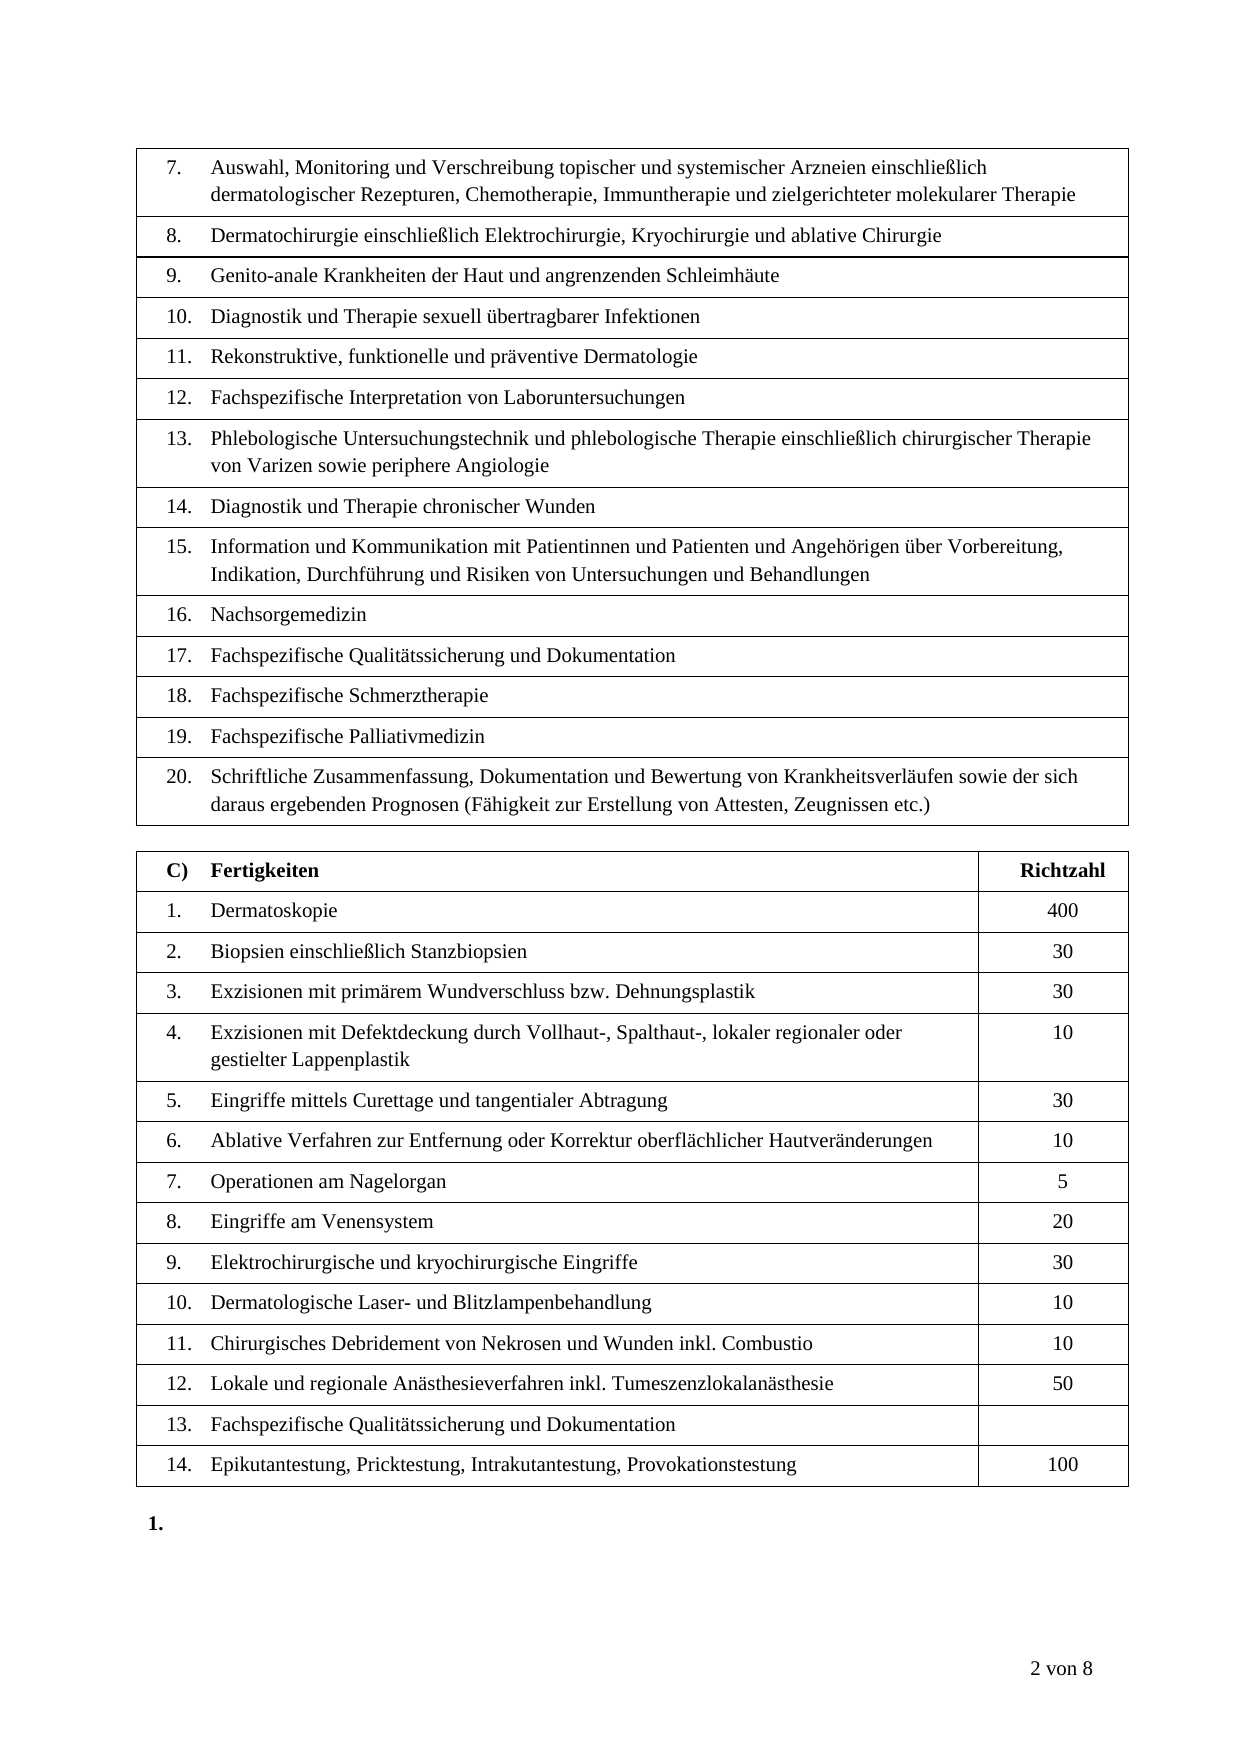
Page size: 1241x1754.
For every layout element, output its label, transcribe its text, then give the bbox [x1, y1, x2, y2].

table_cell 30 [979, 973, 1128, 1013]
table_cell Eingriffe am Venensystem [137, 1203, 978, 1243]
table_cell Epikutantestung, Pricktestung, Intrakutantestung, Provokationstestung [137, 1446, 978, 1486]
table_cell Ablative Verfahren zur Entfernung oder Korrektur oberflächlicher Hautveränderungen [137, 1122, 978, 1162]
table_cell Operationen am Nagelorgan [137, 1163, 978, 1202]
table_cell Schriftliche Zusammenfassung, Dokumentation und Bewertung von Krankheitsverläufen sowie der sich daraus ergebenden Prognosen (Fähigkeit zur Erstellung von Attesten, Zeugnissen etc.) [137, 758, 1128, 825]
table_cell Exzisionen mit Defektdeckung durch Vollhaut-, Spalthaut-, lokaler regionaler oder gestielter Lappenplastik [137, 1014, 978, 1081]
table_cell 10 [979, 1014, 1128, 1081]
table_cell Fachspezifische Interpretation von Laboruntersuchungen [137, 379, 1128, 418]
table_cell 50 [979, 1365, 1128, 1405]
table_cell Phlebologische Untersuchungstechnik und phlebologische Therapie einschließlich chirurgischer Therapie von Varizen sowie periphere Angiologie [137, 420, 1128, 487]
table_cell Exzisionen mit primärem Wundverschluss bzw. Dehnungsplastik [137, 973, 978, 1013]
table_cell Biopsien einschließlich Stanzbiopsien [137, 933, 978, 972]
table_cell 10 [979, 1325, 1128, 1364]
table_cell 10 [979, 1122, 1128, 1162]
table_cell 100 [979, 1446, 1128, 1486]
table_cell Nachsorgemedizin [137, 596, 1128, 636]
table_cell [979, 1406, 1128, 1445]
table_header Richtzahl [979, 852, 1128, 891]
table_cell Information und Kommunikation mit Patientinnen und Patienten und Angehörigen über Vorbereitung, Indikation, Durchführung und Risiken von Untersuchungen und Behandlungen [137, 528, 1128, 595]
table_cell 30 [979, 933, 1128, 972]
table_cell 10 [979, 1284, 1128, 1324]
table_cell Dermatologische Laser- und Blitzlampenbehandlung [137, 1284, 978, 1324]
table_cell Fachspezifische Schmerztherapie [137, 677, 1128, 717]
table_header C) Fertigkeiten [137, 852, 978, 891]
table_cell Diagnostik und Therapie chronischer Wunden [137, 488, 1128, 527]
table_cell Dermatoskopie [137, 892, 978, 932]
table_cell 20 [979, 1203, 1128, 1243]
table_cell Rekonstruktive, funktionelle und präventive Dermatologie [137, 339, 1128, 378]
table_cell Chirurgisches Debridement von Nekrosen und Wunden inkl. Combustio [137, 1325, 978, 1364]
table_cell Fachspezifische Qualitätssicherung und Dokumentation [137, 637, 1128, 676]
table_cell Fachspezifische Qualitätssicherung und Dokumentation [137, 1406, 978, 1445]
table_cell 5 [979, 1163, 1128, 1202]
table_cell 30 [979, 1082, 1128, 1121]
table_cell Lokale und regionale Anästhesieverfahren inkl. Tumeszenzlokalanästhesie [137, 1365, 978, 1405]
table_cell Genito-anale Krankheiten der Haut und angrenzenden Schleimhäute [137, 258, 1128, 297]
table_cell Eingriffe mittels Curettage und tangentialer Abtragung [137, 1082, 978, 1121]
table_cell 30 [979, 1244, 1128, 1283]
table_cell Diagnostik und Therapie sexuell übertragbarer Infektionen [137, 298, 1128, 337]
table_cell Elektrochirurgische und kryochirurgische Eingriffe [137, 1244, 978, 1283]
table_cell Auswahl, Monitoring und Verschreibung topischer und systemischer Arzneien einschließlich dermatologischer Rezepturen, Chemotherapie, Immuntherapie und zielgerichteter molekularer Therapie [137, 149, 1128, 216]
table_cell Fachspezifische Palliativmedizin [137, 718, 1128, 757]
table_cell 400 [979, 892, 1128, 932]
table_cell Dermatochirurgie einschließlich Elektrochirurgie, Kryochirurgie und ablative Chirurgie [137, 217, 1128, 256]
